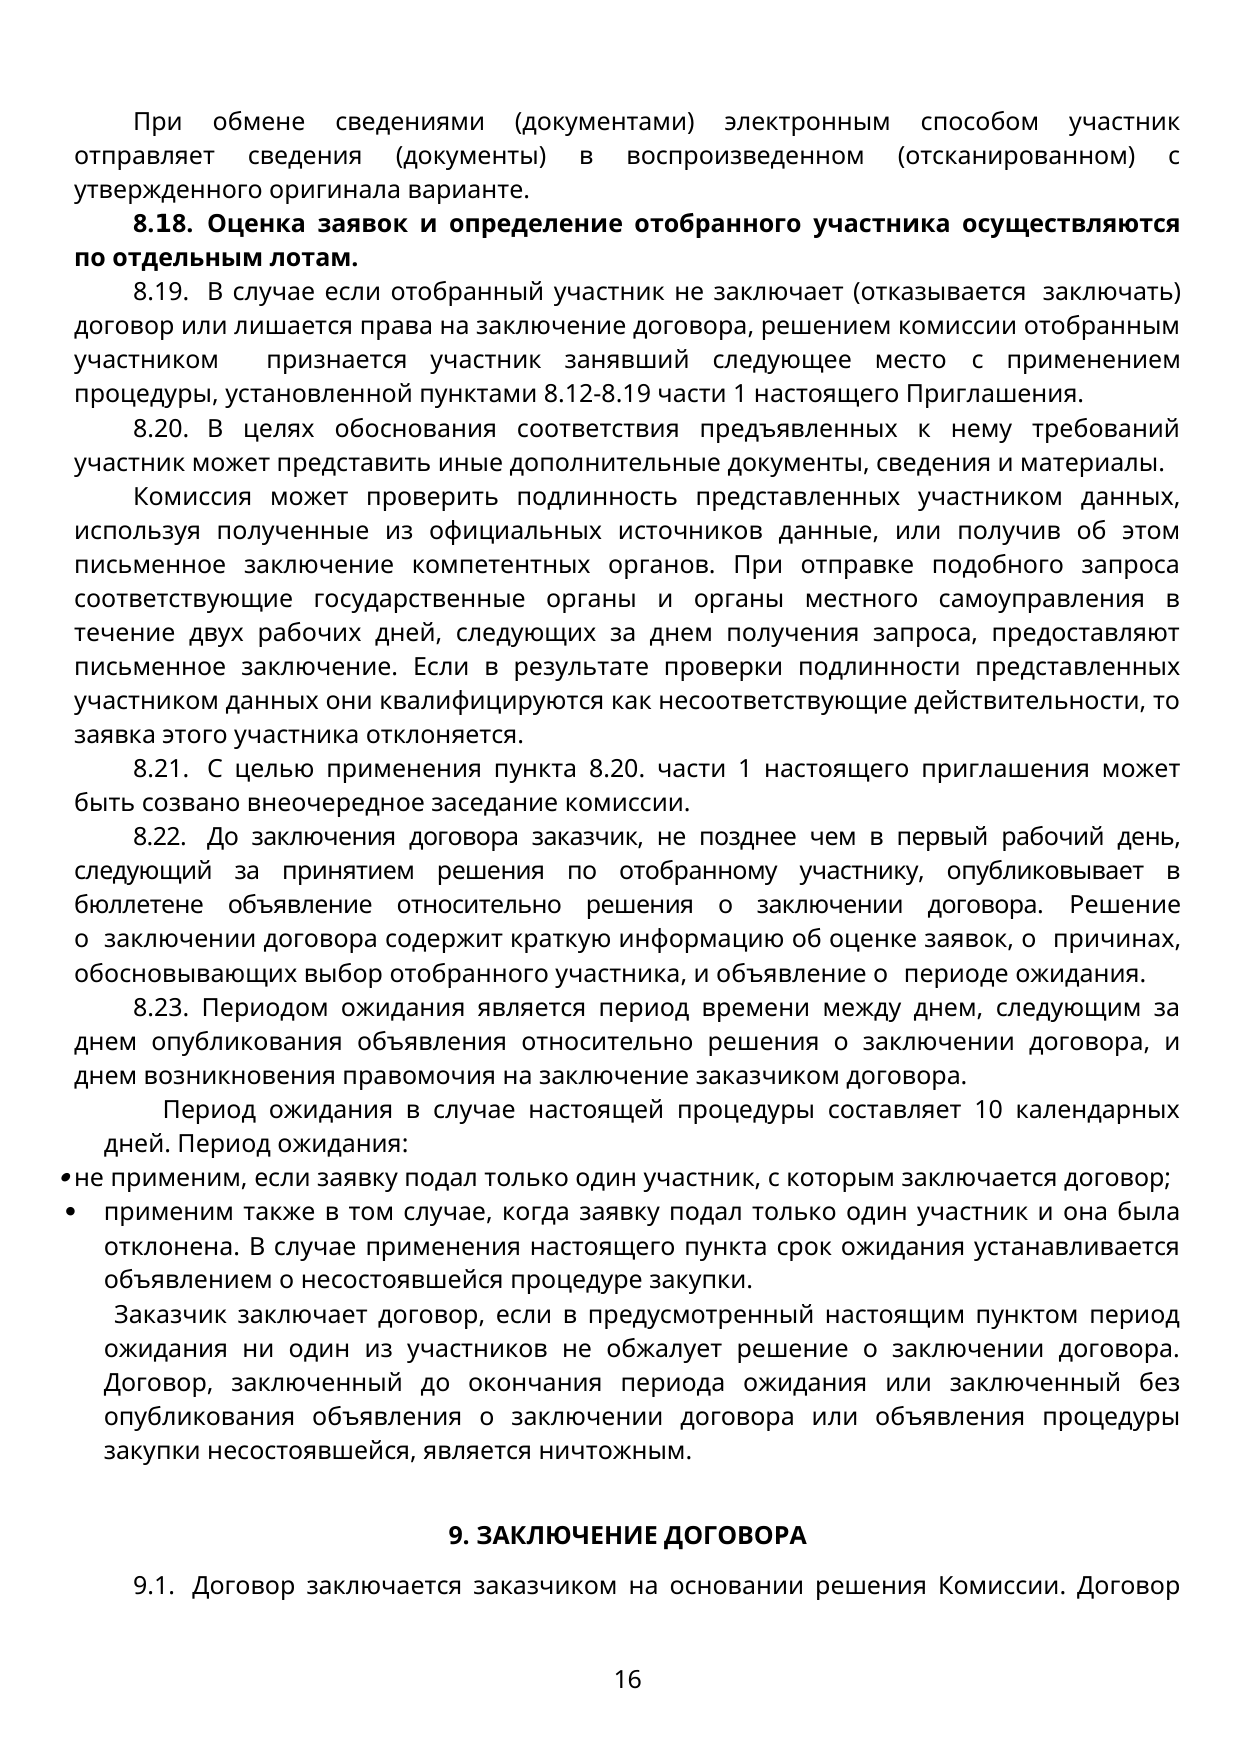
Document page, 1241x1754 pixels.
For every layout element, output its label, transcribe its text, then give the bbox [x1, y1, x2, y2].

text Заказчик заключает договор, если в предусмотренный настоящим пунктом период ожидания ни один из участников не обжалует решение о заключении договора. Договор, заключенный до окончания периода ожидания или заключенный без опубликования объявления о заключении договора или объявления процедуры закупки несостоявшейся, является ничтожным. [103, 1296, 1181, 1467]
text 8.20. В целях обоснования соответствия предъявленных к нему требований участник может представить иные дополнительные документы, сведения и материалы. [74, 410, 1181, 478]
text 8.19. В случае если отобранный участник не заключает (отказывается заключать) договор или лишается права на заключение договора, решением комиссии отобранным участником признается участник занявший следующее место с применением процедуры, установленной пунктами 8.12-8.19 части 1 настоящего Приглашения. [74, 274, 1181, 410]
text 8.23. Периодом ожидания является период времени между днем, следующим за днем опубликования объявления относительно решения о заключении договора, и днем возникновения правомочия на заключение заказчиком договора. [74, 990, 1181, 1092]
text Комиссия может проверить подлинность представленных участником данных, используя полученные из официальных источников данные, или получив об этом письменное заключение компетентных органов. При отправке подобного запроса соответствующие государственные органы и органы местного самоуправления в течение двух рабочих дней, следующих за днем получения запроса, предоставляют письменное заключение. Если в результате проверки подлинности представленных участником данных они квалифицируются как несоответствующие действительности, то заявка этого участника отклоняется. [74, 478, 1181, 751]
list применим также в том случае, когда заявку подал только один участник и она была отклонена. В случае применения настоящего пункта срок ожидания устанавливается объявлением о несостоявшейся процедуре закупки. [66, 1194, 1181, 1296]
text 9. ЗАКЛЮЧЕНИЕ ДОГОВОРА [74, 1517, 1181, 1551]
text 8.22. До заключения договора заказчик, не позднее чем в первый рабочий день, следующий за принятием решения по отобранному участнику, опубликовывает в бюллетене объявление относительно решения о заключении договора. Решение о заключении договора содержит краткую информацию об оценке заявок, о причинах, обосновывающих выбор отобранного участника, и объявление о периоде ожидания. [74, 819, 1181, 990]
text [74, 1568, 1181, 1602]
list не применим, если заявку подал только один участник, с которым заключается договор; [59, 1160, 1181, 1194]
text Период ожидания в случае настоящей процедуры составляет 10 календарных дней. Период ожидания: [103, 1092, 1181, 1160]
text 8.21. С целью применения пункта 8.20. части 1 настоящего приглашения может быть созвано внеочередное заседание комиссии. [74, 751, 1181, 819]
text 8.18. Оценка заявок и определение отобранного участника осуществляются по отдельным лотам. [74, 206, 1181, 274]
text При обмене сведениями (документами) электронным способом участник отправляет сведения (документы) в воспроизведенном (отсканированном) с утвержденного оригинала варианте. [74, 103, 1181, 206]
